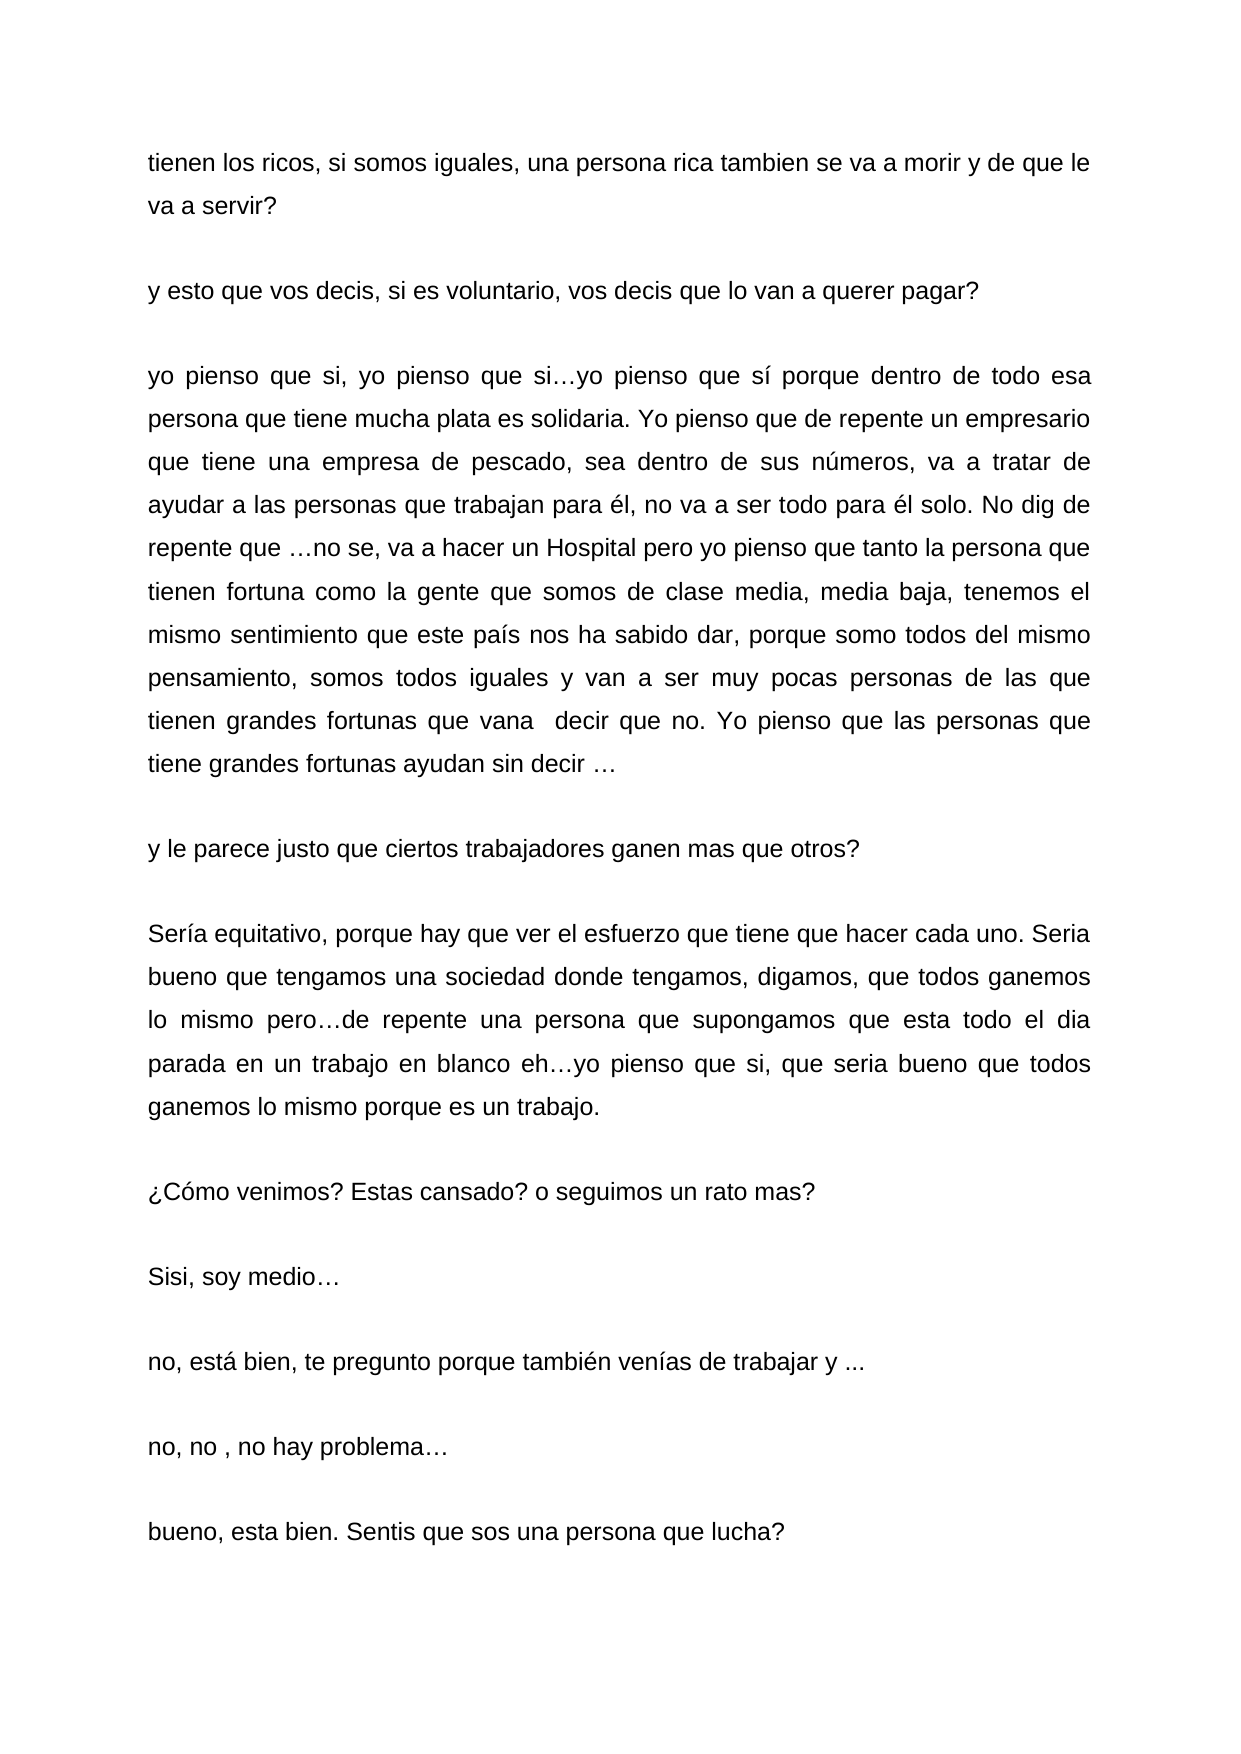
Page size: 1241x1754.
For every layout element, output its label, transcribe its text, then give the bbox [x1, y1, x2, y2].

text no, no , no hay problema… [148, 1432, 1093, 1461]
text ¿Cómo venimos? Estas cansado? o seguimos un rato mas? [148, 1177, 1093, 1206]
text bueno, esta bien. Sentis que sos una persona que lucha? [148, 1517, 1093, 1546]
text y esto que vos decis, si es voluntario, vos decis que lo van a querer pagar? [148, 276, 1093, 304]
text yo pienso que si, yo pienso que si…yo pienso que sí porque dentro de todo esa persona que tiene mucha plata es solidaria. Yo pienso que de repente un empresario que tiene una empresa de pescado, sea dentro de sus números, va a tratar de ayudar a las personas que trabajan para él, no va a ser todo para él solo. No dig de repente que …no se, va a hacer un Hospital pero yo pienso que tanto la persona que tienen fortuna como la gente que somos de clase media, media baja, tenemos el mismo sentimiento que este país nos ha sabido dar, porque somo todos del mismo pensamiento, somos todos iguales y van a ser muy pocas personas de las que tienen grandes fortunas que vana decir que no. Yo pienso que las personas que tiene grandes fortunas ayudan sin decir … [148, 361, 1093, 778]
text Sería equitativo, porque hay que ver el esfuerzo que tiene que hacer cada uno. Seria bueno que tengamos una sociedad donde tengamos, digamos, que todos ganemos lo mismo pero…de repente una persona que supongamos que esta todo el dia parada en un trabajo en blanco eh…yo pienso que si, que seria bueno que todos ganemos lo mismo porque es un trabajo. [148, 919, 1093, 1121]
text Sisi, soy medio… [148, 1262, 1093, 1291]
text no, está bien, te pregunto porque también venías de trabajar y ... [148, 1347, 1093, 1376]
text y le parece justo que ciertos trabajadores ganen mas que otros? [148, 834, 1093, 863]
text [148, 148, 1093, 219]
